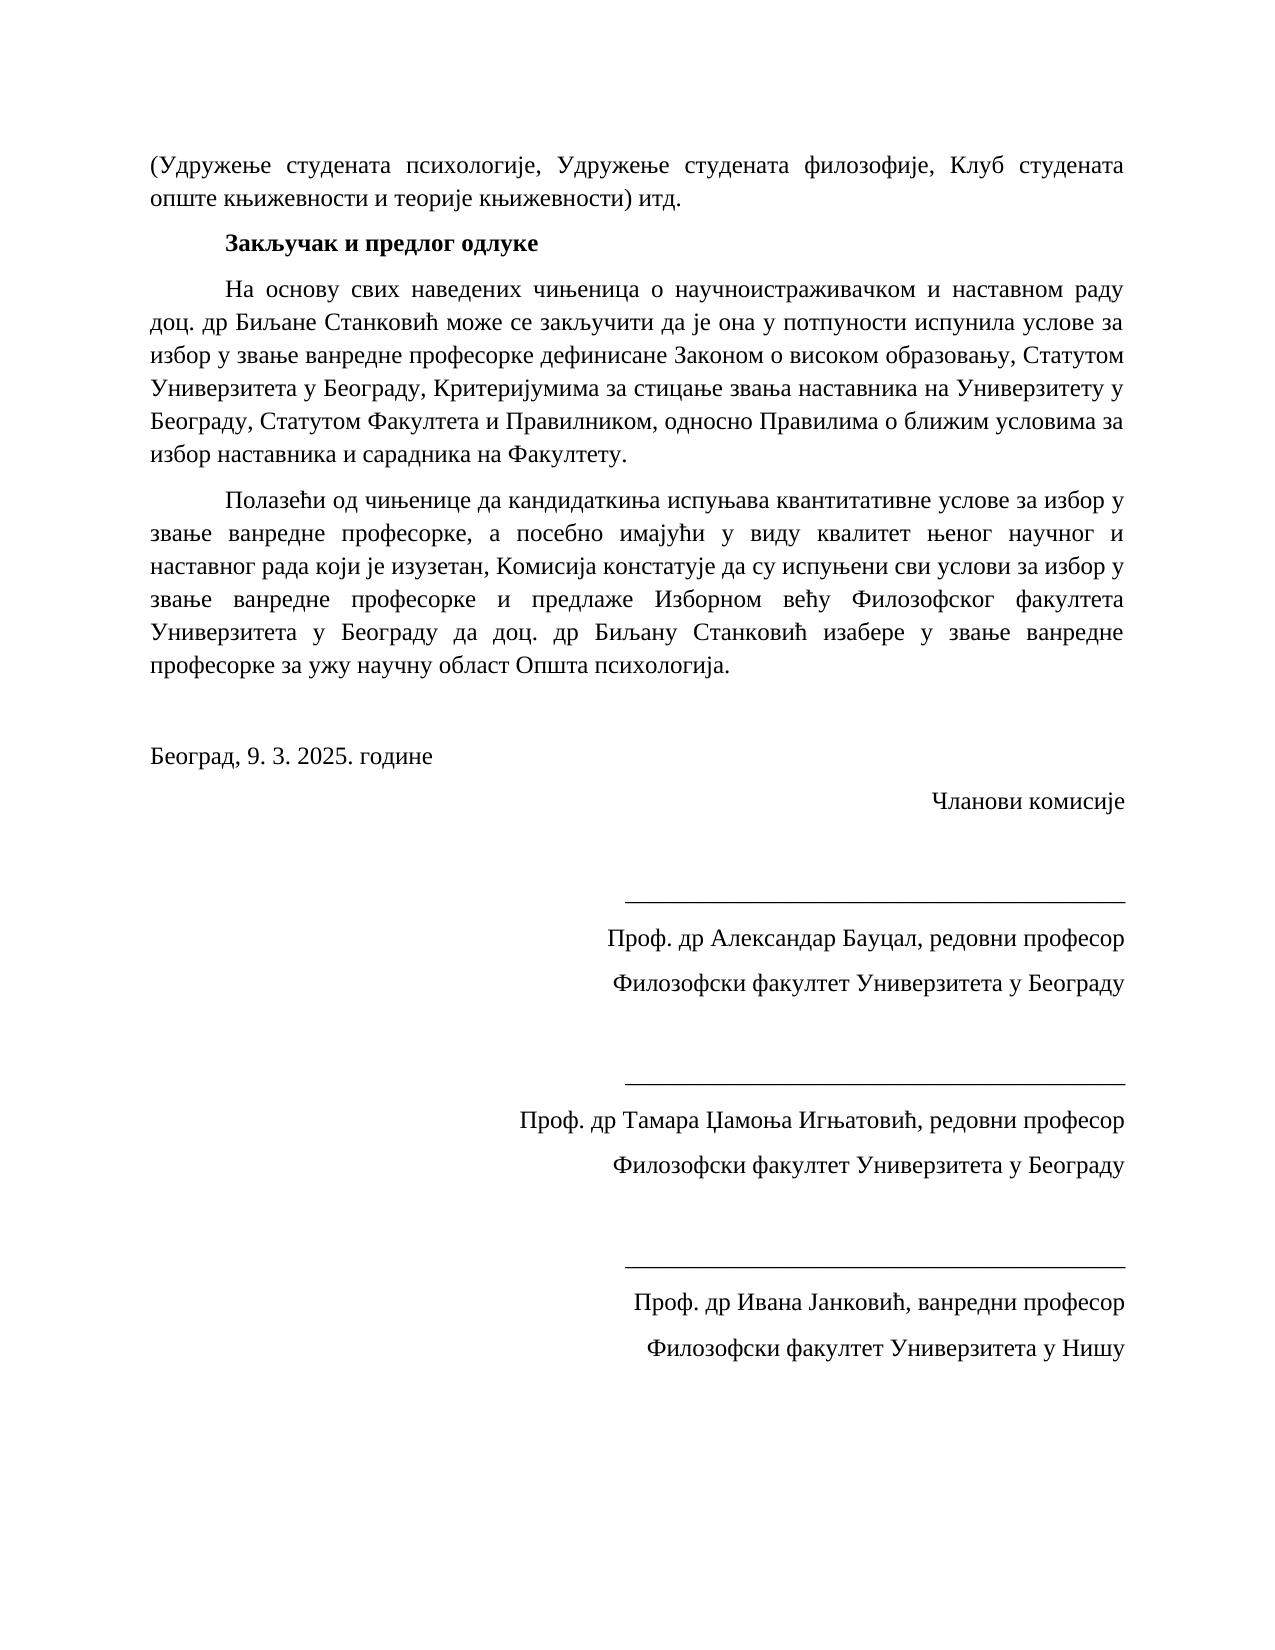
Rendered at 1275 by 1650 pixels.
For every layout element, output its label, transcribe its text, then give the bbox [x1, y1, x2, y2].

text Проф. др Ивана Јанковић, ванредни професор [150, 1287, 1125, 1316]
text ________________________________________ [150, 877, 1125, 906]
text Чланови комисије [150, 786, 1125, 815]
text ________________________________________ [150, 1242, 1125, 1270]
text Полазећи од чињенице да кандидаткиња испуњава квантитативне услове за избор у звање ванредне професорке, а посебно имајући у виду квалитет њеног научног и наставног рада који је изузетан, Комисија констатује да су испуњени сви услови за избор у звање ванредне професорке и предлаже Изборном већу Филозофског факултета Универзитета у Београду да доц. др Биљану Станковић изабере у звање ванредне професорке за ужу научну област Општа психологија. [150, 485, 1125, 678]
text Београд, 9. 3. 2025. године [150, 741, 1125, 769]
text Филозофски факултет Универзитета у Нишу [150, 1333, 1125, 1361]
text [150, 150, 1125, 212]
text ________________________________________ [150, 1059, 1125, 1088]
text Проф. др Александар Бауцал, редовни професор [150, 923, 1125, 952]
text Филозофски факултет Универзитета у Београду [150, 968, 1125, 997]
text Филозофски факултет Универзитета у Београду [150, 1151, 1125, 1179]
text Проф. др Тамара Џамоња Игњатовић, редовни професор [150, 1105, 1125, 1134]
text Закључак и предлог одлуке [150, 228, 1125, 257]
text На основу свих наведених чињеница о научноистраживачком и наставном раду доц. др Биљане Станковић може се закључити да је она у потпуности испунила услове за избор у звање ванредне професорке дефинисане Законом о високом образовању, Статутом Универзитета у Београду, Критеријумима за стицање звања наставника на Универзитету у Београду, Статутом Факултета и Правилником, односно Правилима о ближим условима за избор наставника и сарадника на Факултету. [150, 274, 1125, 468]
